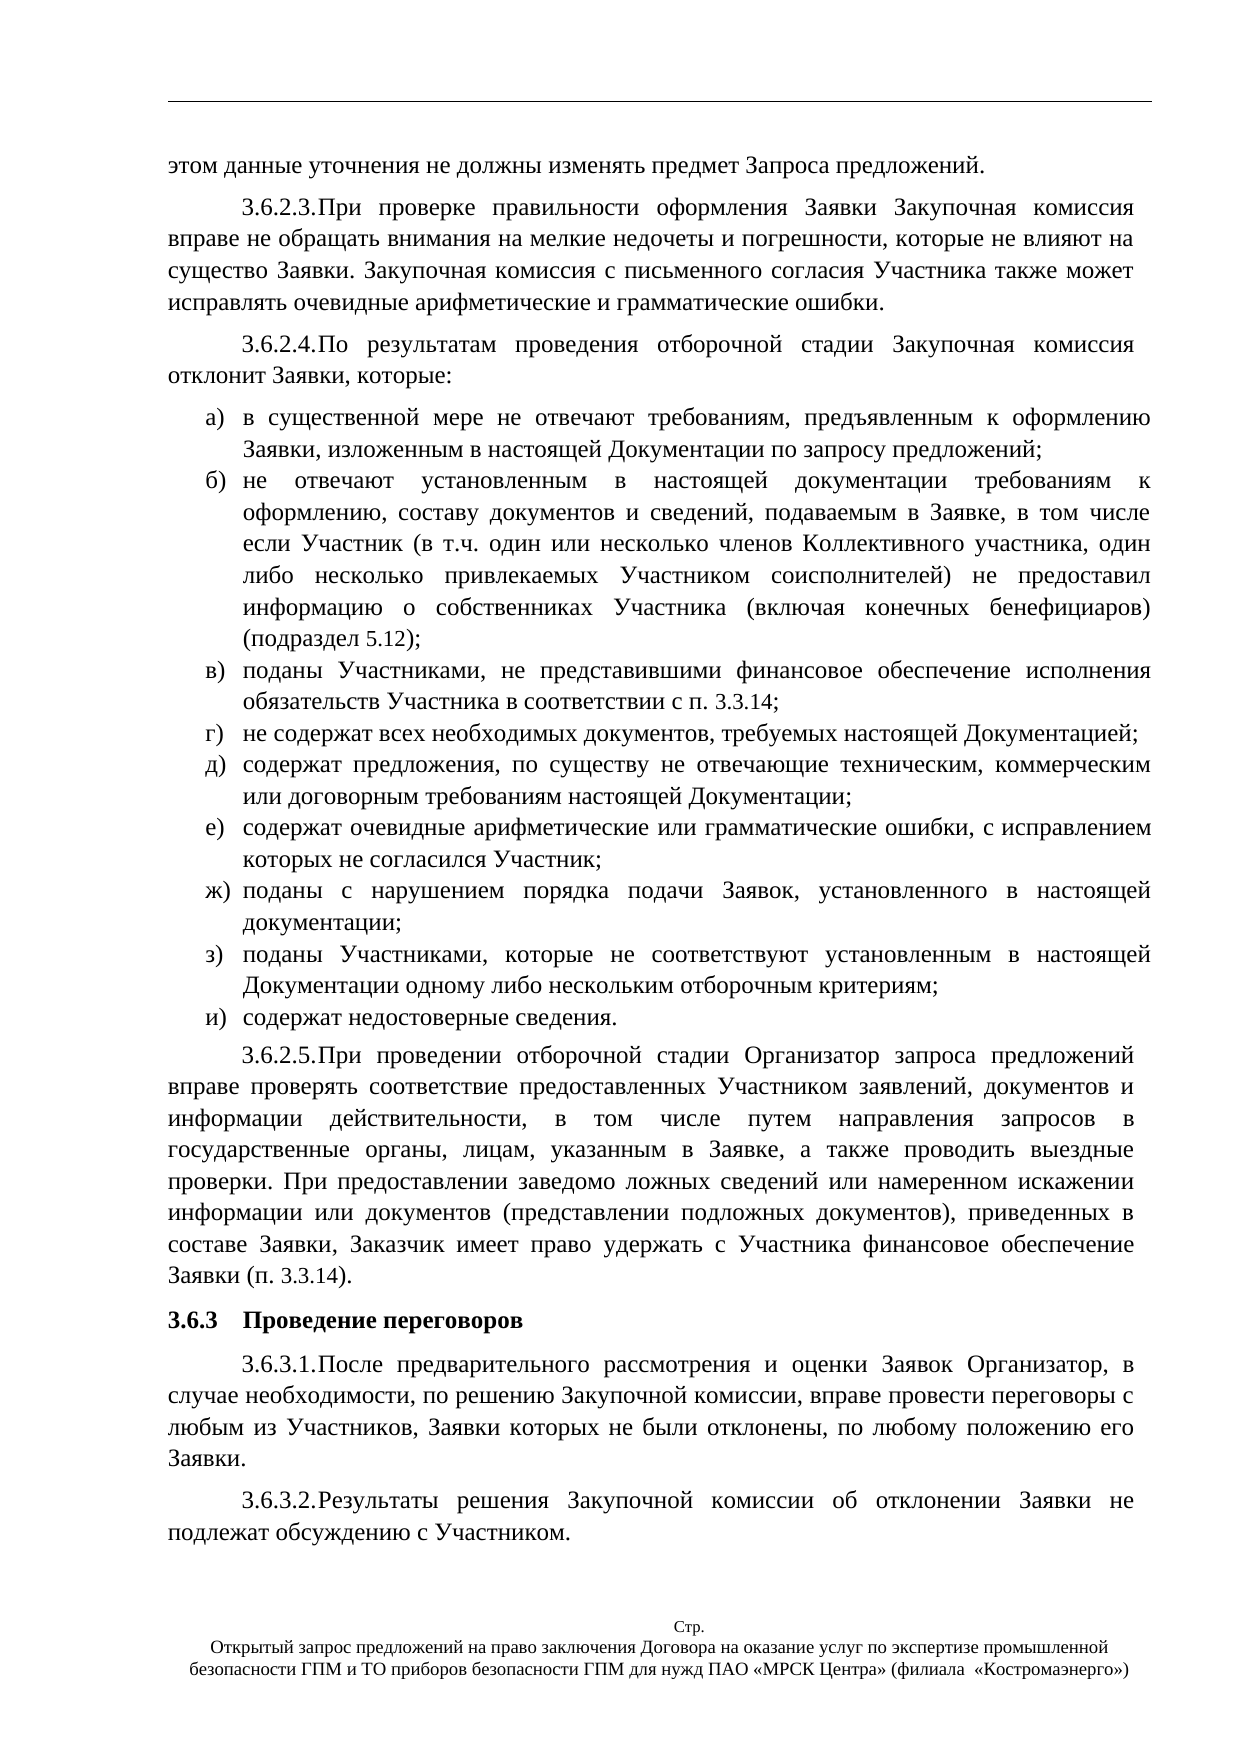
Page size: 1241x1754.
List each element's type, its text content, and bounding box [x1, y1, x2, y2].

list После предварительного рассмотрения и оценки Заявок Организатор, в случае необходимости, по решению Закупочной комиссии, вправе провести переговоры с любым из Участников, Заявки которых не были отклонены, по любому положению его Заявки. [168, 1349, 1135, 1472]
list содержат предложения, по существу не отвечающие техническим, коммерческим или договорным требованиям настоящей Документации; [205, 749, 1152, 810]
list поданы Участниками, не представившими финансовое обеспечение исполнения обязательств Участника в соответствии с п. 3.3.14; [205, 655, 1152, 715]
list содержат очевидные арифметические или грамматические ошибки, с исправлением которых не согласился Участник; [205, 812, 1152, 873]
subtitle Проведение переговоров [168, 1305, 1152, 1333]
list При проверке правильности оформления Заявки Закупочная комиссия вправе не обращать внимания на мелкие недочеты и погрешности, которые не влияют на существо Заявки. Закупочная комиссия с письменного согласия Участника также может исправлять очевидные арифметические и грамматические ошибки. [168, 192, 1135, 315]
list поданы Участниками, которые не соответствуют установленным в настоящей Документации одному либо нескольким отборочным критериям; [205, 939, 1152, 999]
list По результатам проведения отборочной стадии Закупочная комиссия отклонит Заявки, которые: [168, 329, 1135, 389]
list При проведении отборочной стадии Организатор запроса предложений вправе проверять соответствие предоставленных Участником заявлений, документов и информации действительности, в том числе путем направления запросов в государственные органы, лицам, указанным в Заявке, а также проводить выездные проверки. При предоставлении заведомо ложных сведений или намеренном искажении информации или документов (представлении подложных документов), приведенных в составе Заявки, Заказчик имеет право удержать с Участника финансовое обеспечение Заявки (п. 3.3.14). [168, 1040, 1135, 1289]
list в существенной мере не отвечают требованиям, предъявленным к оформлению Заявки, изложенным в настоящей Документации по запросу предложений; [205, 402, 1152, 462]
list не отвечают установленным в настоящей документации требованиям к оформлению, составу документов и сведений, подаваемым в Заявке, в том числе если Участник (в т.ч. один или несколько членов Коллективного участника, один либо несколько привлекаемых Участником соисполнителей) не предоставил информацию о собственниках Участника (включая конечных бенефициаров) (подраздел 5.12); [205, 465, 1152, 652]
list Результаты решения Закупочной комиссии об отклонении Заявки не подлежат обсуждению с Участником. [168, 1485, 1135, 1546]
list содержат недостоверные сведения. [205, 1002, 1152, 1031]
list не содержат всех необходимых документов, требуемых настоящей Документацией; [205, 718, 1152, 747]
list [168, 150, 1135, 179]
list поданы с нарушением порядка подачи Заявок, установленного в настоящей документации; [205, 876, 1152, 936]
